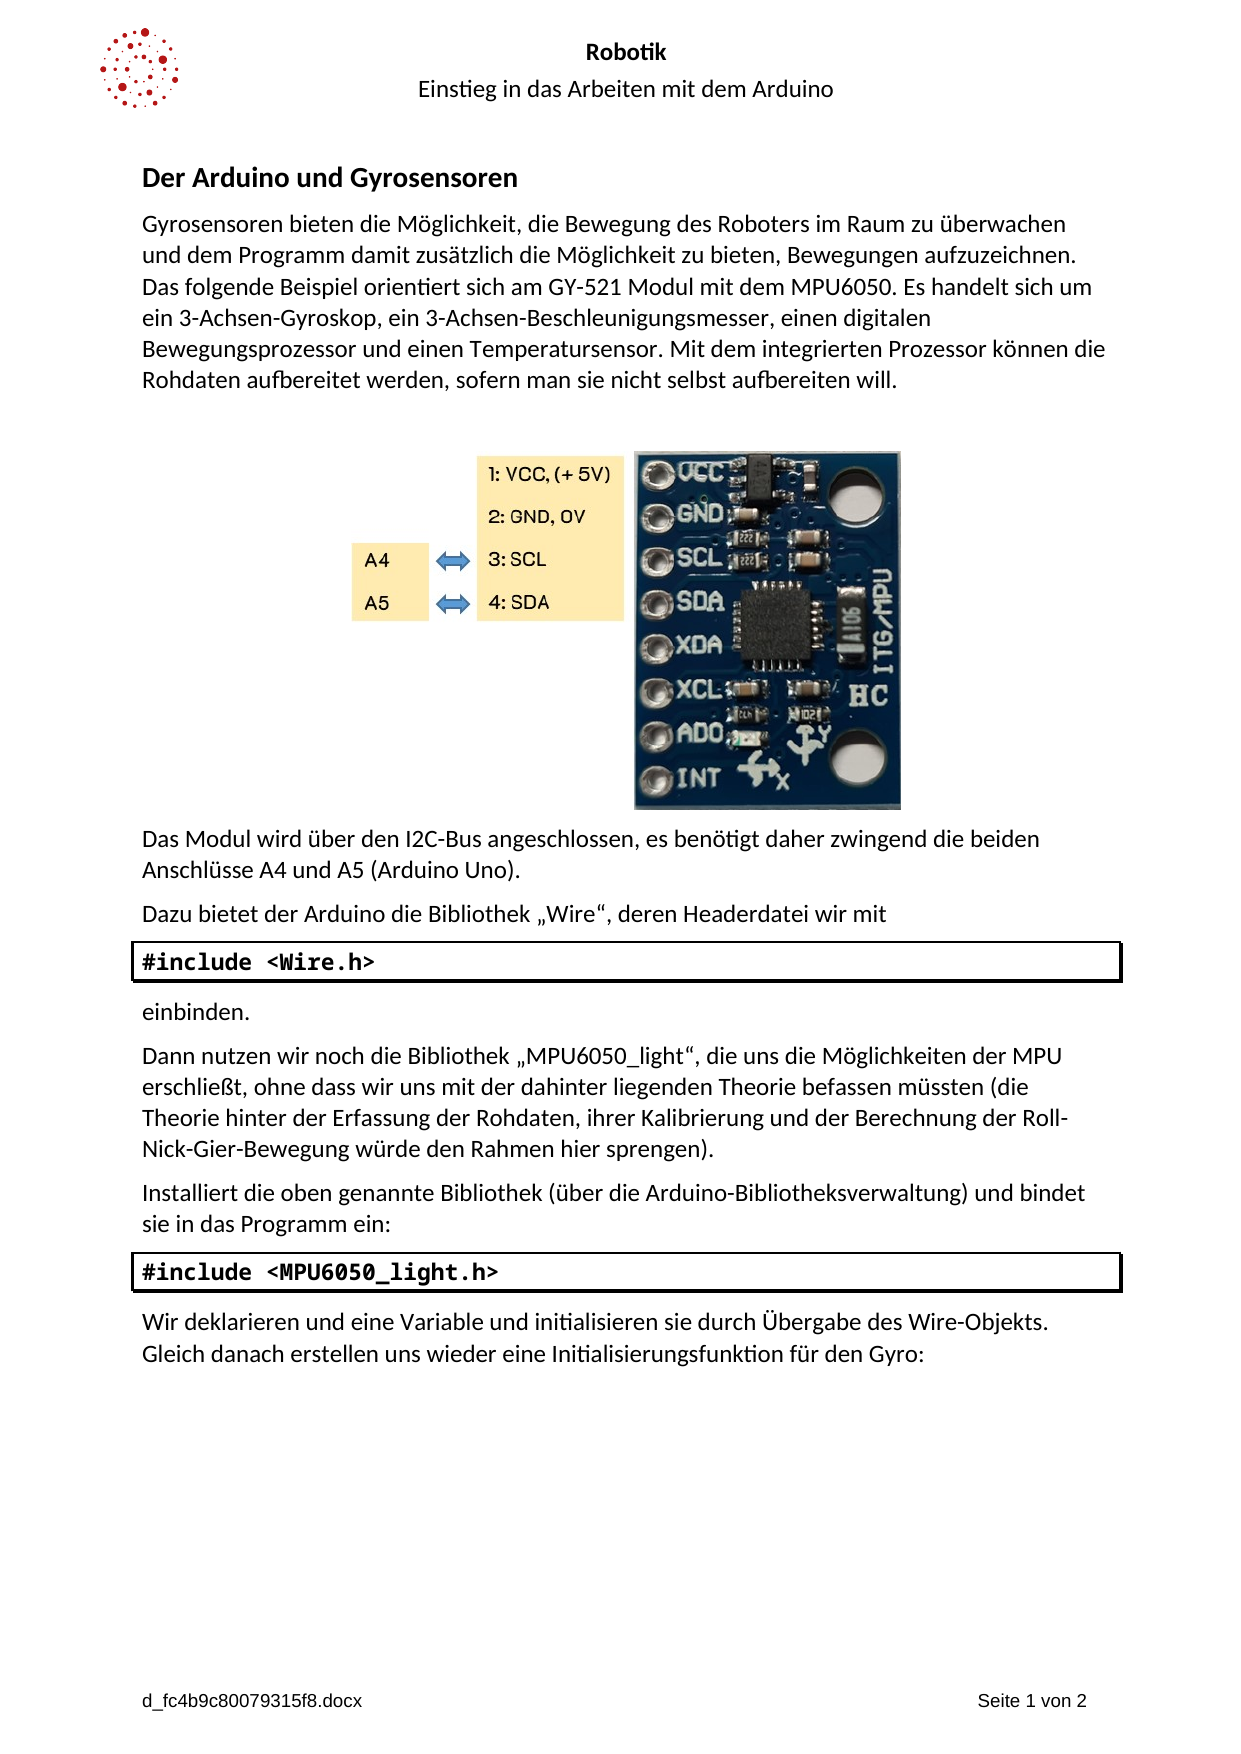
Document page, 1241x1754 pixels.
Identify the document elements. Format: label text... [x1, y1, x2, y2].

text Gyrosensoren bieten die Möglichkeit, die Bewegung des Roboters im Raum zu überwachen und dem Programm damit zusätzlich die Möglichkeit zu bieten, Bewegungen aufzuzeichnen. Das folgende Beispiel orientiert sich am GY-521 Modul mit dem MPU6050. Es handelt sich um ein 3-Achsen-Gyroskop, ein 3-Achsen-Beschleunigungsmesser, einen digitalen Bewegungsprozessor und einen Temperatursensor. Mit dem integrierten Prozessor können die Rohdaten aufbereitet werden, sofern man sie nicht selbst aufbereiten will. [142, 207, 1110, 395]
text Das Modul wird über den I2C-Bus angeschlossen, es benötigt daher zwingend die beiden Anschlüsse A4 und A5 (Arduino Uno). [142, 822, 1110, 885]
text #include <MPU6050_light.h> [134, 1254, 1119, 1289]
picture [100, 28, 179, 108]
text Wir deklarieren und eine Variable und initialisieren sie durch Übergabe des Wire-Objekts. Gleich danach erstellen uns wieder eine Initialisierungsfunktion für den Gyro: [142, 1306, 1110, 1368]
text Installiert die oben genannte Bibliothek (über die Arduino-Bibliotheksverwaltung) und bindet sie in das Programm ein: [142, 1177, 1110, 1239]
text einbinden. [142, 995, 1110, 1027]
text #include <Wire.h> [134, 943, 1119, 979]
subtitle Der Arduino und Gyrosensoren [142, 159, 1110, 195]
text Dazu bietet der Arduino die Bibliothek „Wire“, deren Headerdatei wir mit [142, 897, 1110, 929]
picture [351, 451, 901, 810]
text Dann nutzen wir noch die Bibliothek „MPU6050_light“, die uns die Möglichkeiten der MPU erschließt, ohne dass wir uns mit der dahinter liegenden Theorie befassen müssten (die Theorie hinter der Erfassung der Rohdaten, ihrer Kalibrierung und der Berechnung der Roll-Nick-Gier-Bewegung würde den Rahmen hier sprengen). [142, 1039, 1110, 1164]
